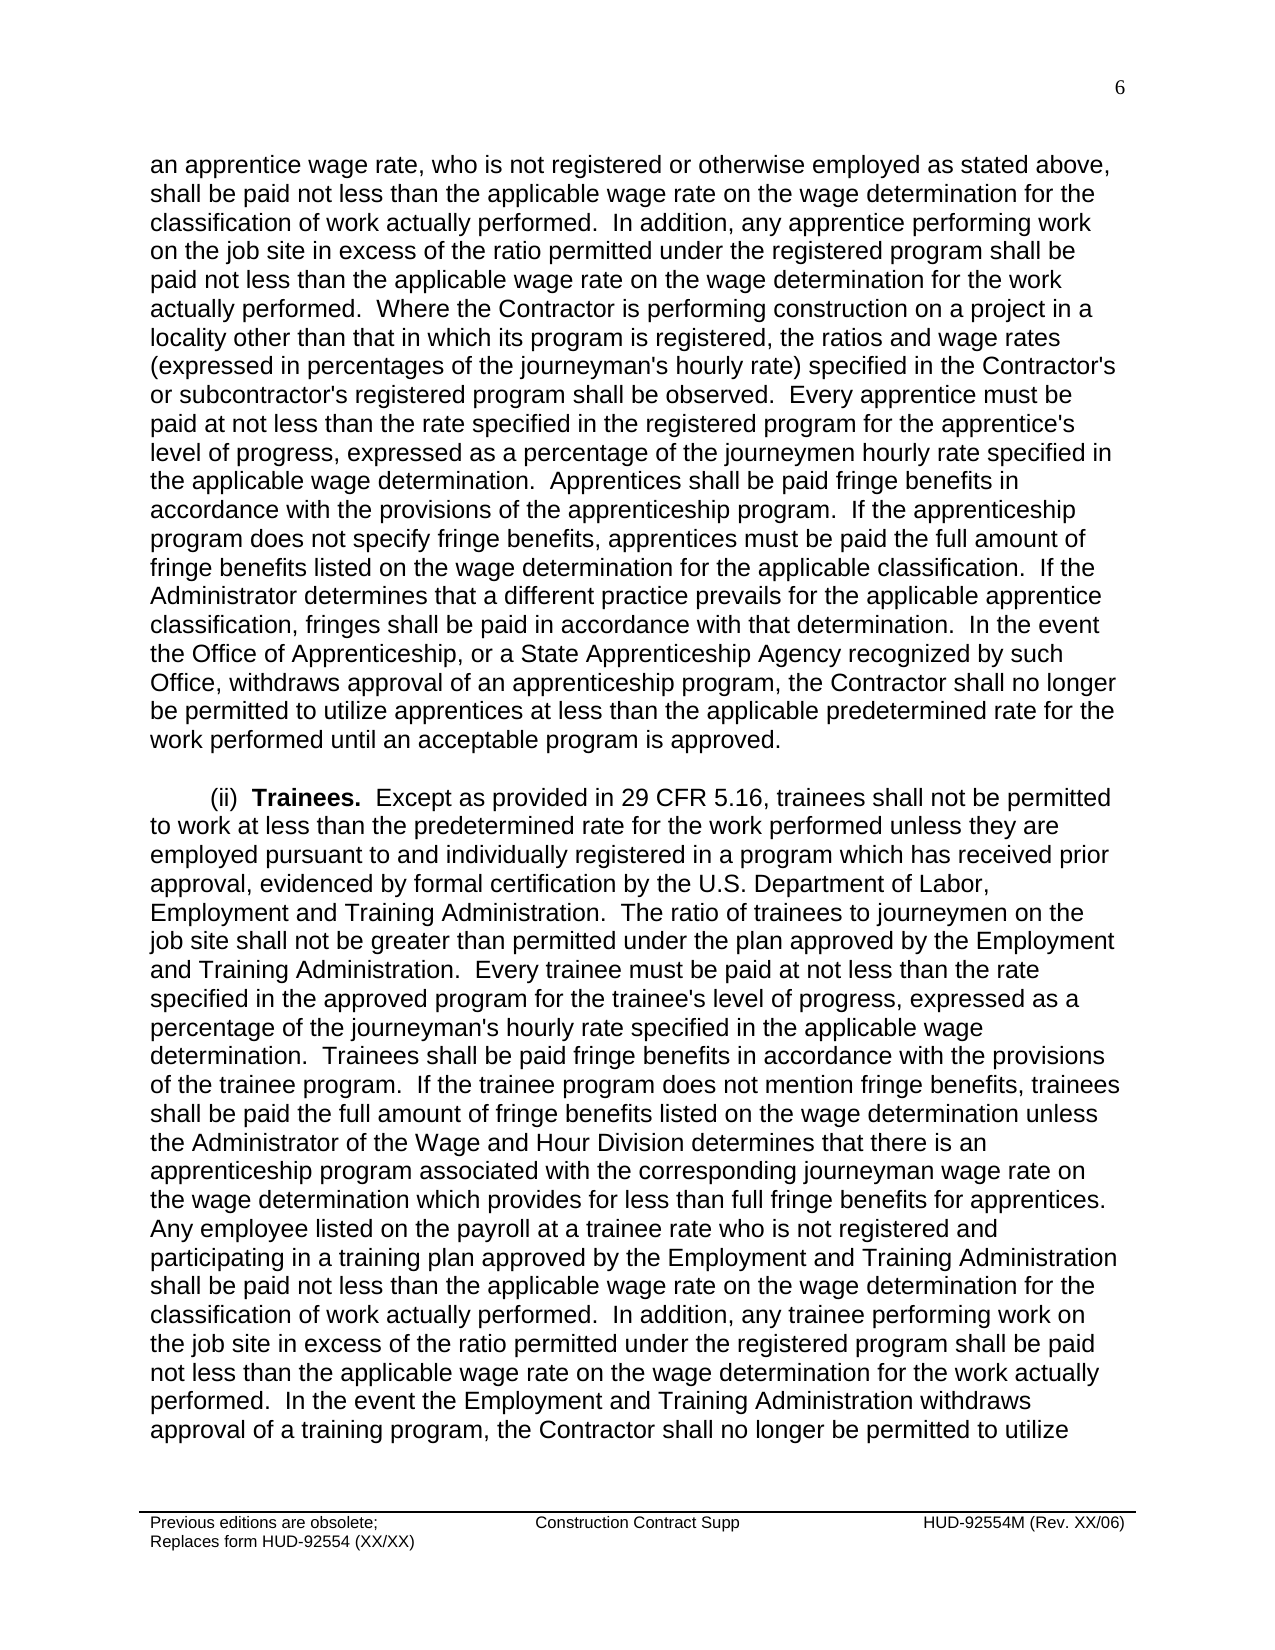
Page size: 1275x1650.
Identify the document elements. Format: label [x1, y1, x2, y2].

text [150, 782, 1125, 1444]
text [150, 150, 1125, 754]
